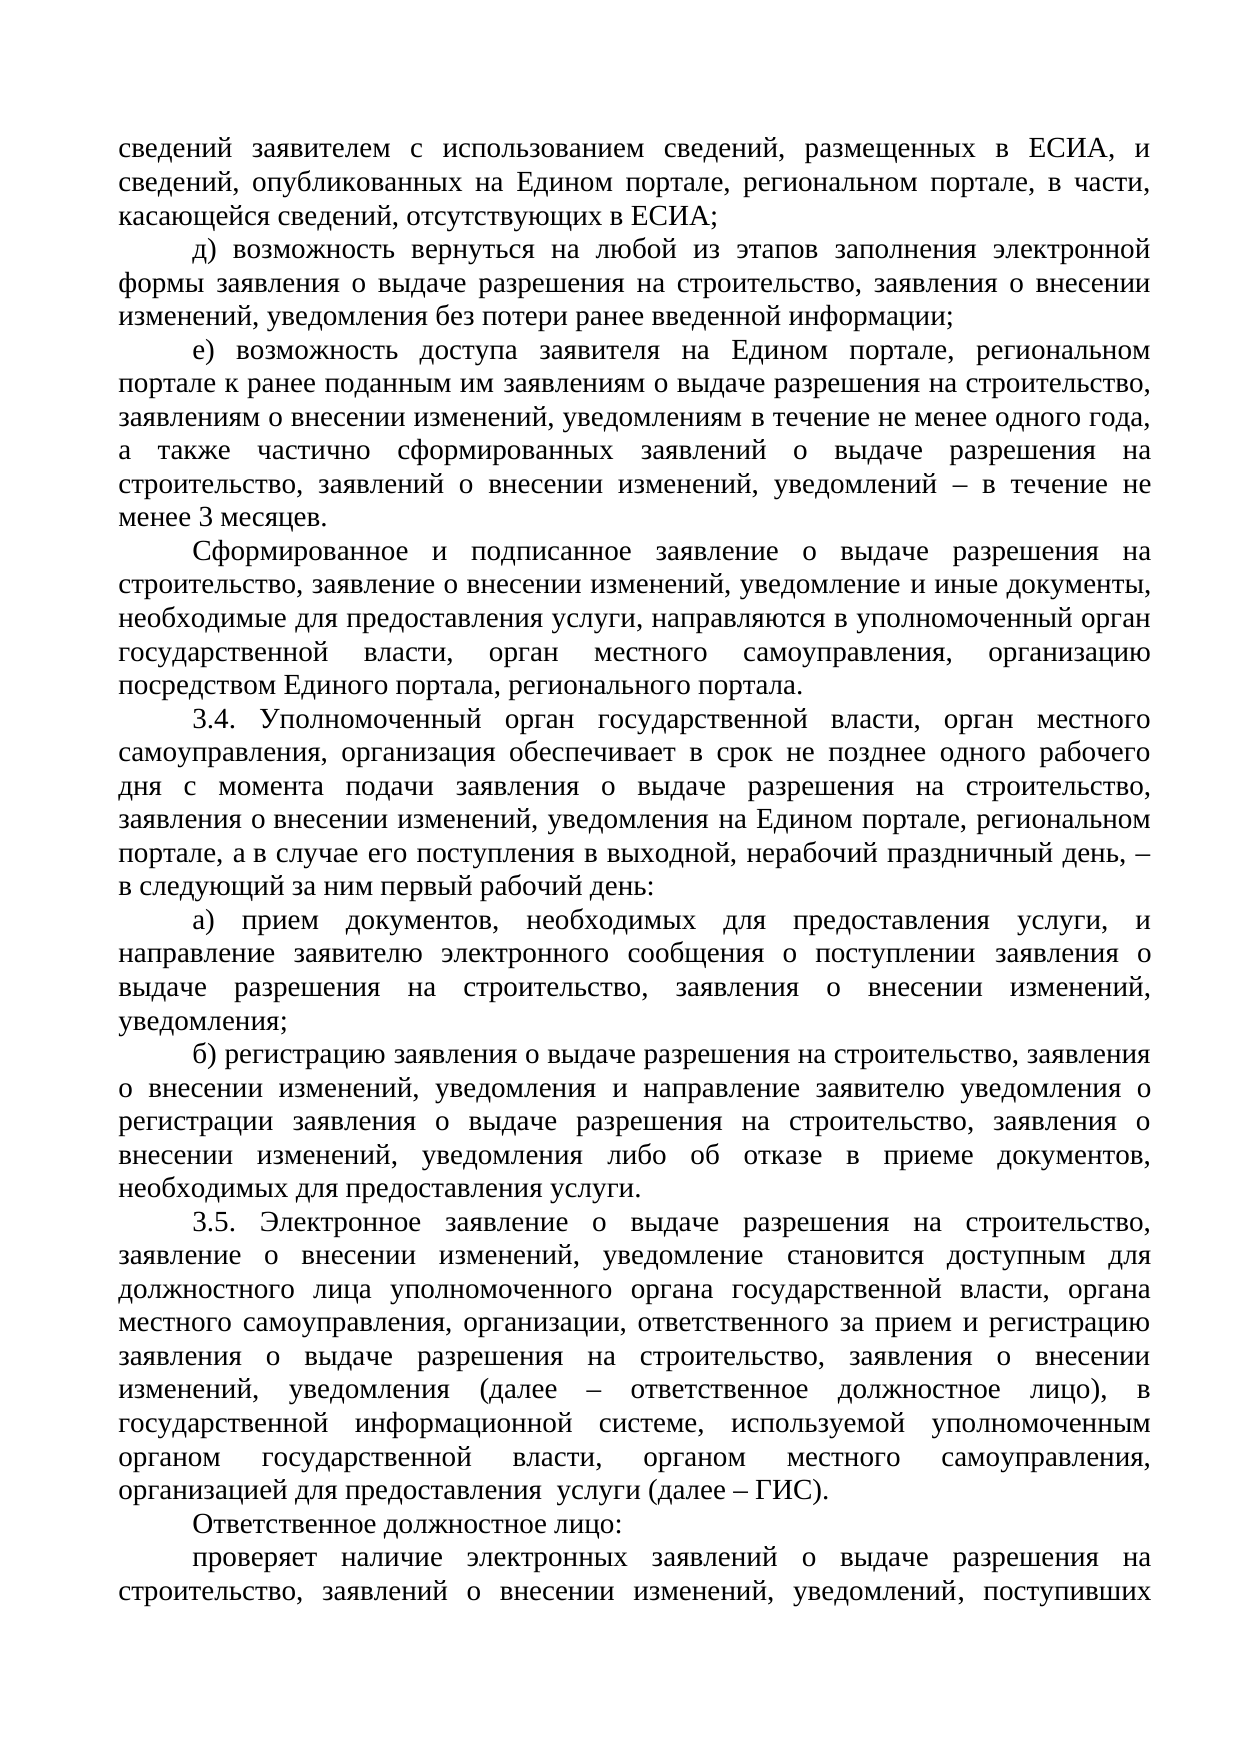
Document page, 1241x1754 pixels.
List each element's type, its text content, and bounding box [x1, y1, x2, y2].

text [118, 131, 1152, 231]
text 3.4. Уполномоченный орган государственной власти, орган местного самоуправления, организация обеспечивает в срок не позднее одного рабочего дня с момента подачи заявления о выдаче разрешения на строительство, заявления о внесении изменений, уведомления на Едином портале, региональном портале, а в случае его поступления в выходной, нерабочий праздничный день, – в следующий за ним первый рабочий день: [118, 701, 1152, 902]
text е) возможность доступа заявителя на Едином портале, региональном портале к ранее поданным им заявлениям о выдаче разрешения на строительство, заявлениям о внесении изменений, уведомлениям в течение не менее одного года, а также частично сформированных заявлений о выдаче разрешения на строительство, заявлений о внесении изменений, уведомлений – в течение не менее 3 месяцев. [118, 332, 1152, 533]
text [118, 1539, 1152, 1606]
text д) возможность вернуться на любой из этапов заполнения электронной формы заявления о выдаче разрешения на строительство, заявления о внесении изменений, уведомления без потери ранее введенной информации; [118, 231, 1152, 332]
text б) регистрацию заявления о выдаче разрешения на строительство, заявления о внесении изменений, уведомления и направление заявителю уведомления о регистрации заявления о выдаче разрешения на строительство, заявления о внесении изменений, уведомления либо об отказе в приеме документов, необходимых для предоставления услуги. [118, 1036, 1152, 1204]
text Сформированное и подписанное заявление о выдаче разрешения на строительство, заявление о внесении изменений, уведомление и иные документы, необходимые для предоставления услуги, направляются в уполномоченный орган государственной власти, орган местного самоуправления, организацию посредством Единого портала, регионального портала. [118, 533, 1152, 701]
text а) прием документов, необходимых для предоставления услуги, и направление заявителю электронного сообщения о поступлении заявления о выдаче разрешения на строительство, заявления о внесении изменений, уведомления; [118, 902, 1152, 1036]
text Ответственное должностное лицо: [118, 1506, 1152, 1539]
text 3.5. Электронное заявление о выдаче разрешения на строительство, заявление о внесении изменений, уведомление становится доступным для должностного лица уполномоченного органа государственной власти, органа местного самоуправления, организации, ответственного за прием и регистрацию заявления о выдаче разрешения на строительство, заявления о внесении изменений, уведомления (далее – ответственное должностное лицо), в государственной информационной системе, используемой уполномоченным органом государственной власти, органом местного самоуправления, организацией для предоставления услуги (далее – ГИС). [118, 1204, 1152, 1506]
